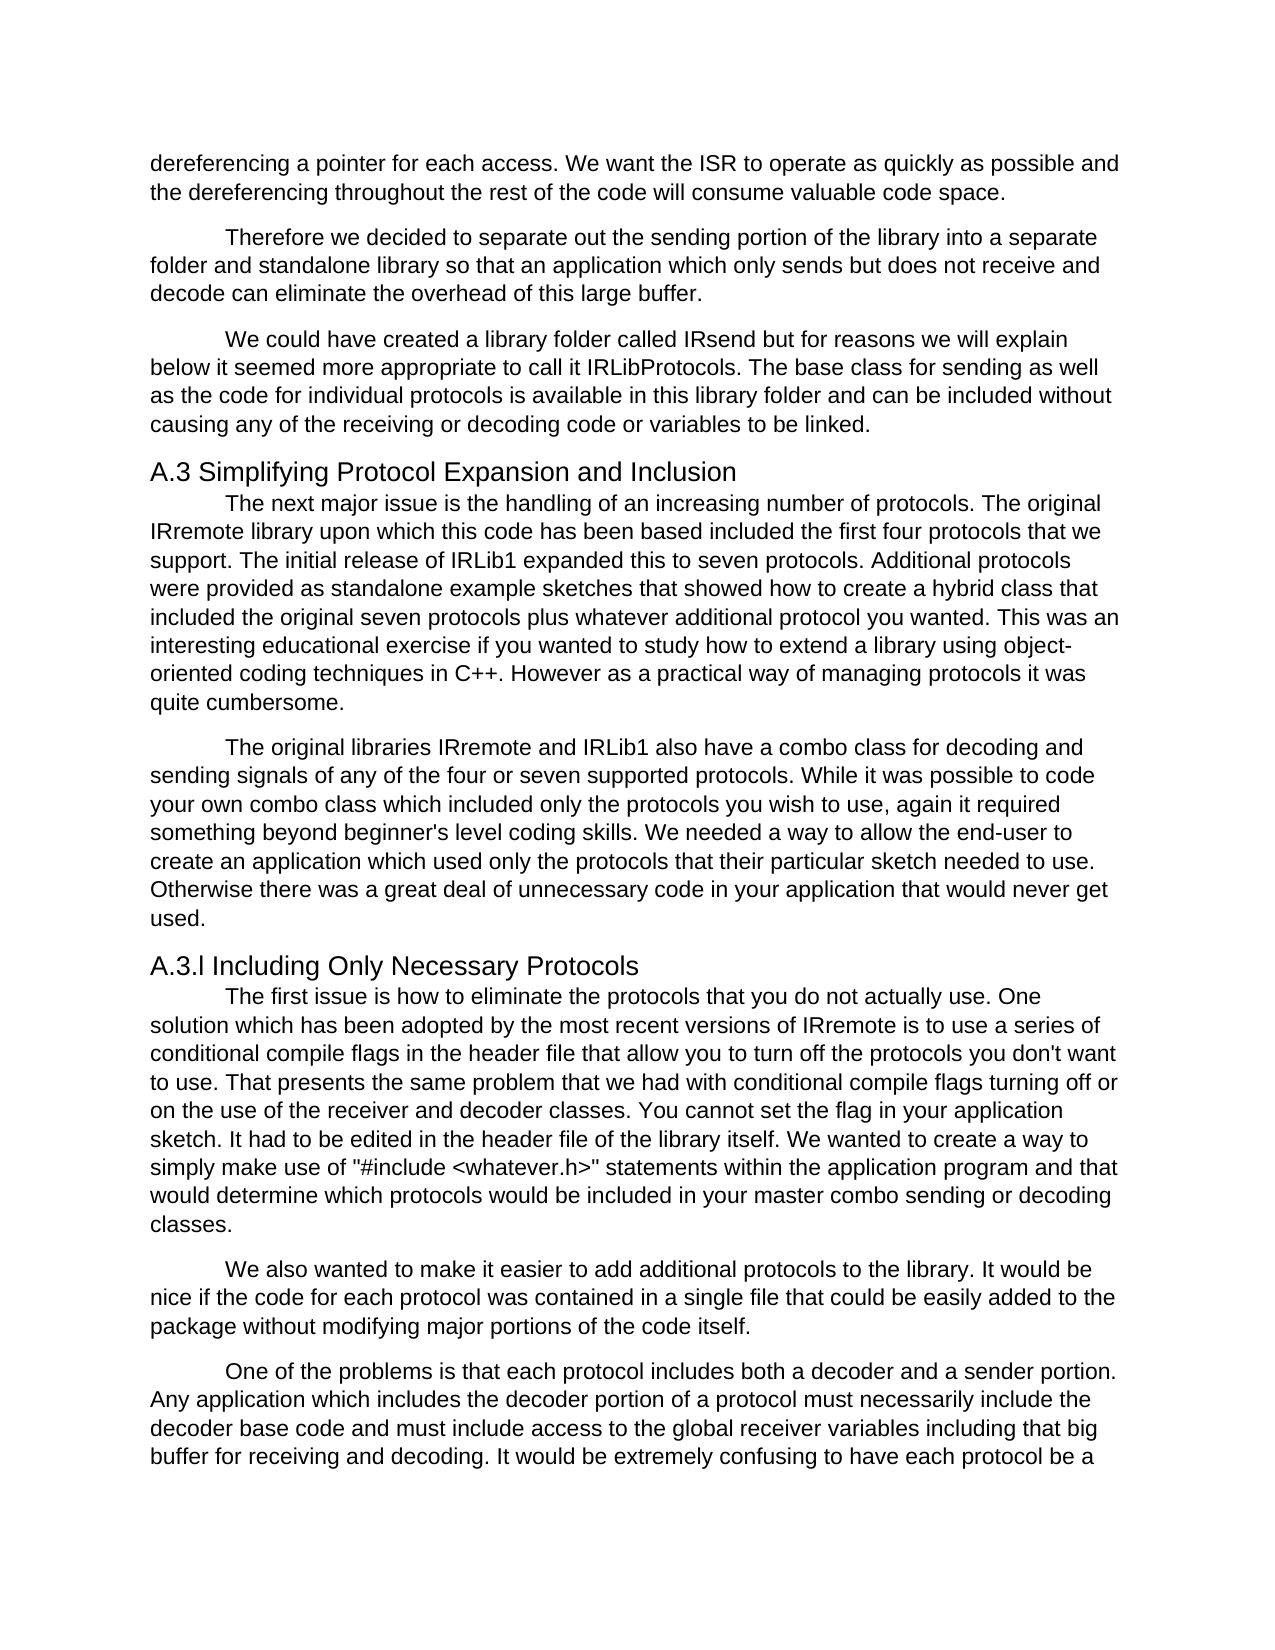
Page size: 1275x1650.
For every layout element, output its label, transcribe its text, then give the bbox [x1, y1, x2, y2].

text Therefore we decided to separate out the sending portion of the library into a separate folder and standalone library so that an application which only sends but does not receive and decode can eliminate the overhead of this large buffer. [150, 223, 1125, 307]
text We also wanted to make it easier to add additional protocols to the library. It would be nice if the code for each protocol was contained in a single file that could be easily added to the package without modifying major portions of the code itself. [150, 1256, 1125, 1339]
subtitle A.3 Simplifying Protocol Expansion and Inclusion [150, 456, 1125, 487]
subtitle A.3.l Including Only Necessary Protocols [150, 949, 1125, 981]
text The first issue is how to eliminate the protocols that you do not actually use. One solution which has been adopted by the most recent versions of IRremote is to use a series of conditional compile flags in the header file that allow you to turn off the protocols you don't want to use. That presents the same problem that we had with conditional compile flags turning off or on the use of the receiver and decoder classes. You cannot set the flag in your application sketch. It had to be edited in the header file of the library itself. We wanted to create a way to simply make use of "#include <whatever.h>" statements within the application program and that would determine which protocols would be included in your master combo sending or decoding classes. [150, 983, 1125, 1237]
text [150, 1358, 1125, 1469]
text We could have created a library folder called IRsend but for reasons we will explain below it seemed more appropriate to call it IRLibProtocols. The base class for sending as well as the code for individual protocols is available in this library folder and can be included without causing any of the receiving or decoding code or variables to be linked. [150, 326, 1125, 437]
text The original libraries IRremote and IRLib1 also have a combo class for decoding and sending signals of any of the four or seven supported protocols. While it was possible to code your own combo class which included only the protocols you wish to use, again it required something beyond beginner's level coding skills. We needed a way to allow the end-user to create an application which used only the protocols that their particular sketch needed to use. Otherwise there was a great deal of unnecessary code in your application that would never get used. [150, 734, 1125, 931]
text The next major issue is the handling of an increasing number of protocols. The original IRremote library upon which this code has been based included the first four protocols that we support. The initial release of IRLib1 expanded this to seven protocols. Additional protocols were provided as standalone example sketches that showed how to create a hybrid class that included the original seven protocols plus whatever additional protocol you wanted. This was an interesting educational exercise if you wanted to study how to extend a library using object-oriented coding techniques in C++. However as a practical way of managing protocols it was quite cumbersome. [150, 490, 1125, 715]
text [150, 150, 1125, 205]
